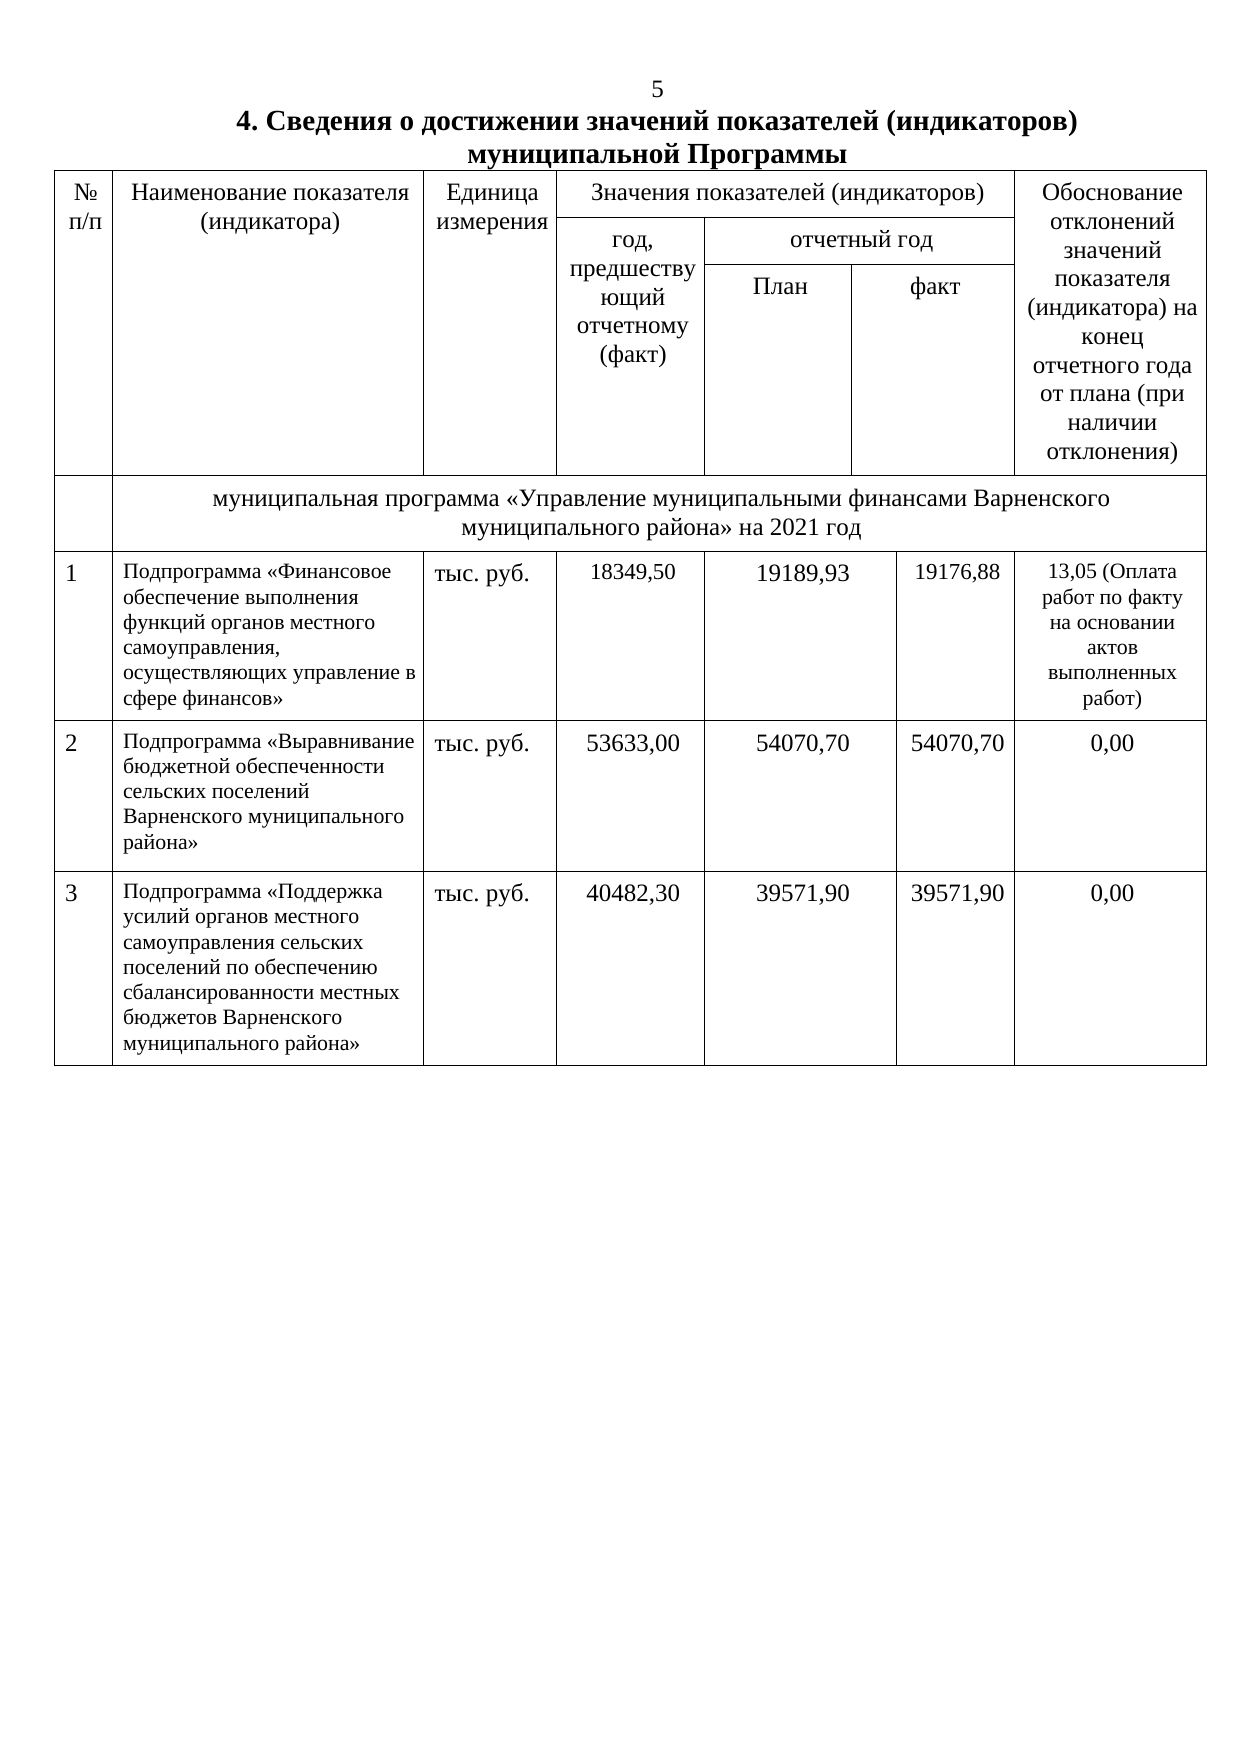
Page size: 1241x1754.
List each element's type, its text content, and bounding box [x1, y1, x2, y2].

table_cell Подпрограмма «Поддержка усилий органов местного самоуправления сельских поселений по обеспечению сбалансированности местных бюджетов Варненского муниципального района» [113, 872, 423, 1065]
table_header Обоснование отклонений значений показателя (индикатора) на конец отчетного года от плана (при наличии отклонения) [1015, 171, 1206, 475]
table_header Единица измерения [424, 171, 556, 475]
table_cell 3 [55, 872, 112, 1065]
table_header Значения показателей (индикаторов) [557, 171, 1014, 217]
table_cell тыс. руб. [424, 552, 556, 720]
table_cell 54070,70 [705, 721, 896, 871]
table_cell 2 [55, 721, 112, 871]
table_cell 0,00 [1015, 872, 1206, 1065]
table_header № п/п [55, 171, 112, 475]
text 4. Сведения о достижении значений показателей (индикаторов) муниципальной Программы [148, 103, 1167, 170]
table_cell 39571,90 [705, 872, 896, 1065]
table_cell 13,05 (Оплата работ по факту на основании актов выполненных работ) [1015, 552, 1206, 720]
table_cell 18349,50 [557, 552, 704, 720]
table_cell [55, 476, 112, 551]
table_cell 54070,70 [897, 721, 1014, 871]
table_cell 19176,88 [897, 552, 1014, 720]
table_cell муниципальная программа «Управление муниципальными финансами Варненского муниципального района» на 2021 год [113, 476, 1206, 551]
table_cell Подпрограмма «Финансовое обеспечение выполнения функций органов местного самоуправления, осуществляющих управление в сфере финансов» [113, 552, 423, 720]
table_cell факт [852, 265, 1014, 475]
table_cell отчетный год [705, 218, 1014, 263]
table_cell 1 [55, 552, 112, 720]
table_cell 0,00 [1015, 721, 1206, 871]
table_cell План [705, 265, 851, 475]
table_cell 19189,93 [705, 552, 896, 720]
table_cell Подпрограмма «Выравнивание бюджетной обеспеченности сельских поселений Варненского муниципального района» [113, 721, 423, 871]
table_cell тыс. руб. [424, 721, 556, 871]
table_cell 40482,30 [557, 872, 704, 1065]
table_cell 39571,90 [897, 872, 1014, 1065]
table_cell тыс. руб. [424, 872, 556, 1065]
table_cell 53633,00 [557, 721, 704, 871]
table_cell год, предшествующий отчетному (факт) [557, 218, 704, 475]
table_header Наименование показателя (индикатора) [113, 171, 423, 475]
